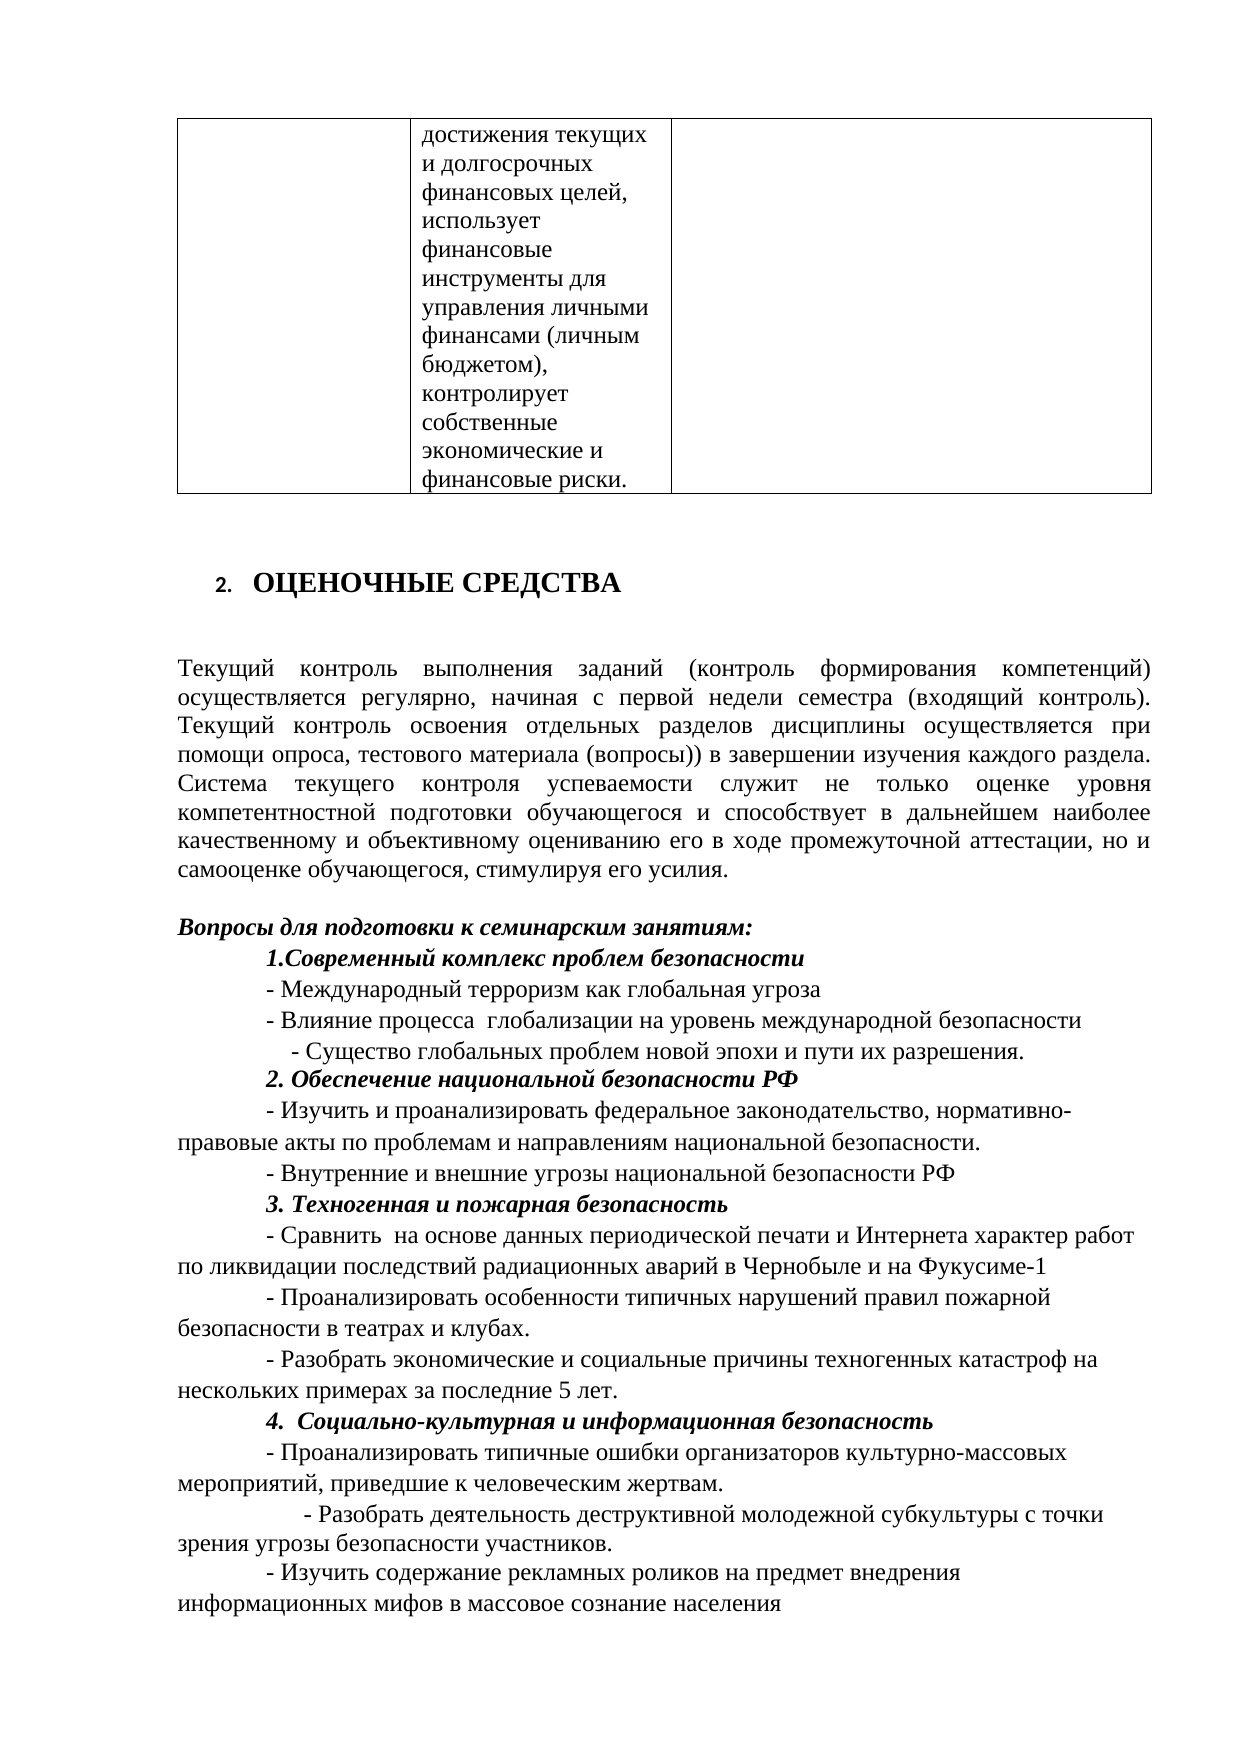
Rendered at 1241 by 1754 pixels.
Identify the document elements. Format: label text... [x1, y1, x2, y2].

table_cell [178, 119, 410, 493]
text - Изучить содержание рекламных роликов на предмет внедрения информационных мифов в массовое сознание населения [177, 1557, 1152, 1616]
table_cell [672, 119, 1151, 493]
text - Влияние процесса глобализации на уровень международной безопасности [177, 1005, 1152, 1033]
text - Сравнить на основе данных периодической печати и Интернета характер работ по ликвидации последствий радиационных аварий в Чернобыле и на Фукусиме-1 [177, 1220, 1152, 1279]
text Вопросы для подготовки к семинарским занятиям: [177, 912, 1152, 940]
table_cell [411, 119, 671, 493]
text - Международный терроризм как глобальная угроза [177, 974, 1152, 1002]
text 2. Обеспечение национальной безопасности РФ [177, 1064, 1152, 1093]
text - Внутренние и внешние угрозы национальной безопасности РФ [177, 1158, 1152, 1186]
text 4. Социально-культурная и информационная безопасность [177, 1406, 1152, 1435]
text 3. Техногенная и пожарная безопасность [177, 1189, 1152, 1217]
text - Проанализировать типичные ошибки организаторов культурно-массовых мероприятий, приведшие к человеческим жертвам. [177, 1437, 1152, 1497]
text - Существо глобальных проблем новой эпохи и пути их разрешения. [177, 1036, 1152, 1064]
text - Разобрать экономические и социальные причины техногенных катастроф на нескольких примерах за последние 5 лет. [177, 1344, 1152, 1404]
text 1.Современный комплекс проблем безопасности [177, 943, 1152, 971]
text - Изучить и проанализировать федеральное законодательство, нормативно-правовые акты по проблемам и направлениям национальной безопасности. [177, 1096, 1152, 1155]
text - Разобрать деятельность деструктивной молодежной субкультуры с точки зрения угрозы безопасности участников. [177, 1499, 1152, 1557]
text Текущий контроль выполнения заданий (контроль формирования компетенций) осуществляется регулярно, начиная с первой недели семестра (входящий контроль). Текущий контроль освоения отдельных разделов дисциплины осуществляется при помощи опроса, тестового материала (вопросы)) в завершении изучения каждого раздела. Система текущего контроля успеваемости служит не только оценке уровня компетентностной подготовки обучающегося и способствует в дальнейшем наиболее качественному и объективному оцениванию его в ходе промежуточной аттестации, но и самооценке обучающегося, стимулируя его усилия. [177, 653, 1152, 883]
list ОЦЕНОЧНЫЕ СРЕДСТВА [215, 565, 1152, 599]
text - Проанализировать особенности типичных нарушений правил пожарной безопасности в театрах и клубах. [177, 1282, 1152, 1342]
